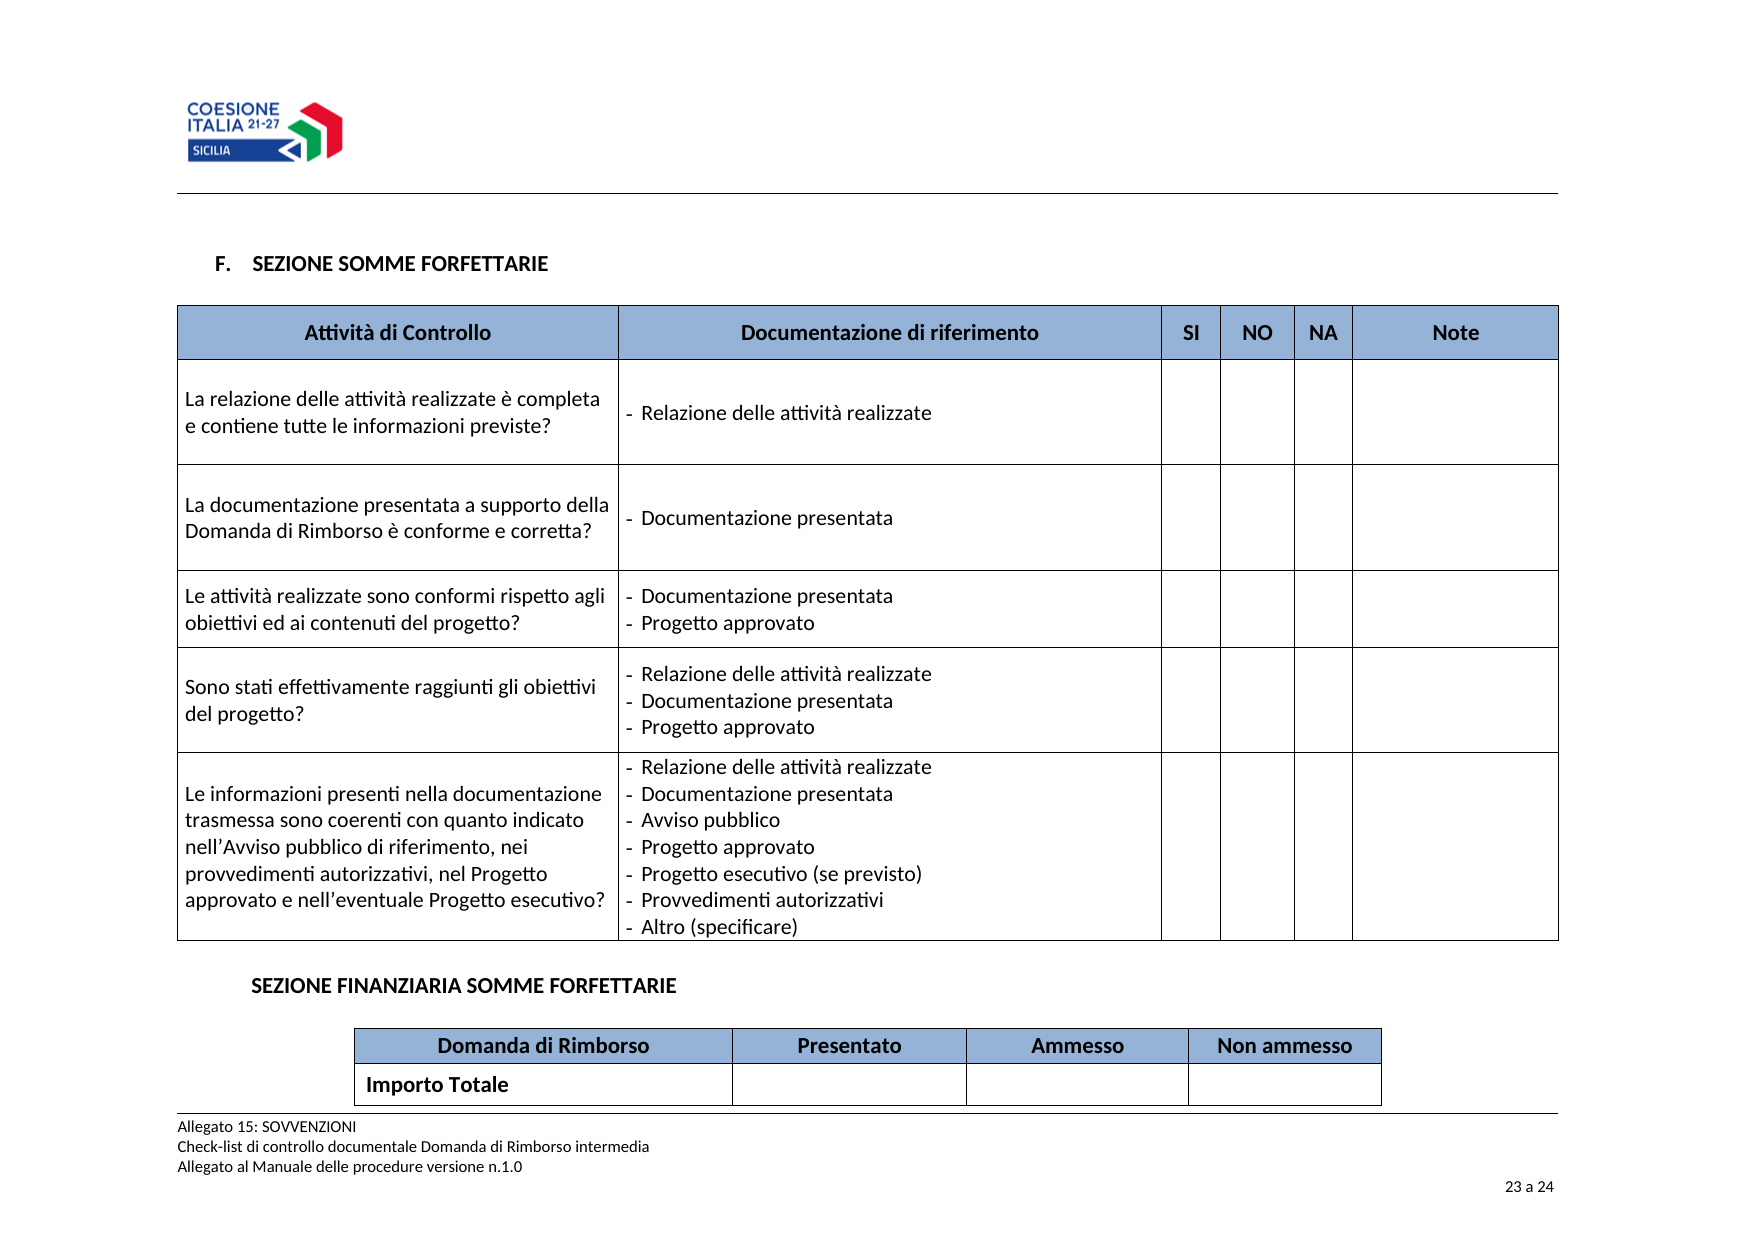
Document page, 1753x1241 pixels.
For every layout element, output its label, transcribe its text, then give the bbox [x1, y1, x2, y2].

table_cell Relazione delle attività realizzate [619, 360, 1161, 464]
table_cell La relazione delle attività realizzate è completa e contiene tutte le informazioni previste? [178, 360, 618, 464]
table_cell [1162, 571, 1220, 647]
text SEZIONE FINANZIARIA SOMME FORFETTARIE [177, 971, 1558, 999]
table_header Attività di Controllo [178, 306, 618, 359]
table_cell [1353, 360, 1558, 464]
table_cell [1221, 465, 1294, 569]
table_cell [1295, 571, 1352, 647]
table_cell [1353, 753, 1558, 940]
table_header Ammesso [967, 1029, 1188, 1063]
table_cell Importo Totale [355, 1064, 732, 1105]
table_header Non ammesso [1189, 1029, 1381, 1063]
table_cell Relazione delle attività realizzate Documentazione presentata Avviso pubblico Progetto approvato Progetto esecutivo (se previsto) Provvedimenti autorizzativi Altro (specificare) [619, 753, 1161, 940]
table_cell [967, 1064, 1188, 1105]
table_cell Relazione delle attività realizzate Documentazione presentata Progetto approvato [619, 648, 1161, 752]
picture [177, 73, 382, 192]
table_cell [1295, 465, 1352, 569]
table_cell [1295, 360, 1352, 464]
table_cell Documentazione presentata [619, 465, 1161, 569]
table_cell [1162, 648, 1220, 752]
table_cell Sono stati effettivamente raggiunti gli obiettivi del progetto? [178, 648, 618, 752]
table_cell Documentazione presentata Progetto approvato [619, 571, 1161, 647]
table_cell [1353, 465, 1558, 569]
table_cell Le attività realizzate sono conformi rispetto agli obiettivi ed ai contenuti del progetto? [178, 571, 618, 647]
table_cell [1353, 571, 1558, 647]
table_cell [1221, 360, 1294, 464]
table_header Note [1353, 306, 1558, 359]
table_header NO [1221, 306, 1294, 359]
table_cell [1162, 465, 1220, 569]
table_cell [1295, 648, 1352, 752]
table_cell Le informazioni presenti nella documentazione trasmessa sono coerenti con quanto indicato nell’Avviso pubblico di riferimento, nei provvedimenti autorizzativi, nel Progetto approvato e nell’eventuale Progetto esecutivo? [178, 753, 618, 940]
table_cell [733, 1064, 966, 1105]
table_cell [1221, 571, 1294, 647]
table_cell [1221, 648, 1294, 752]
table_cell [1162, 753, 1220, 940]
table_cell [1221, 753, 1294, 940]
table_header Documentazione di riferimento [619, 306, 1161, 359]
table_header Presentato [733, 1029, 966, 1063]
table_cell [1162, 360, 1220, 464]
list SEZIONE SOMME FORFETTARIE [215, 249, 1558, 277]
table_cell [1189, 1064, 1381, 1105]
table_header SI [1162, 306, 1220, 359]
table_header Domanda di Rimborso [355, 1029, 732, 1063]
table_header NA [1295, 306, 1352, 359]
table_cell [1295, 753, 1352, 940]
table_cell La documentazione presentata a supporto della Domanda di Rimborso è conforme e corretta? [178, 465, 618, 569]
table_cell [1353, 648, 1558, 752]
